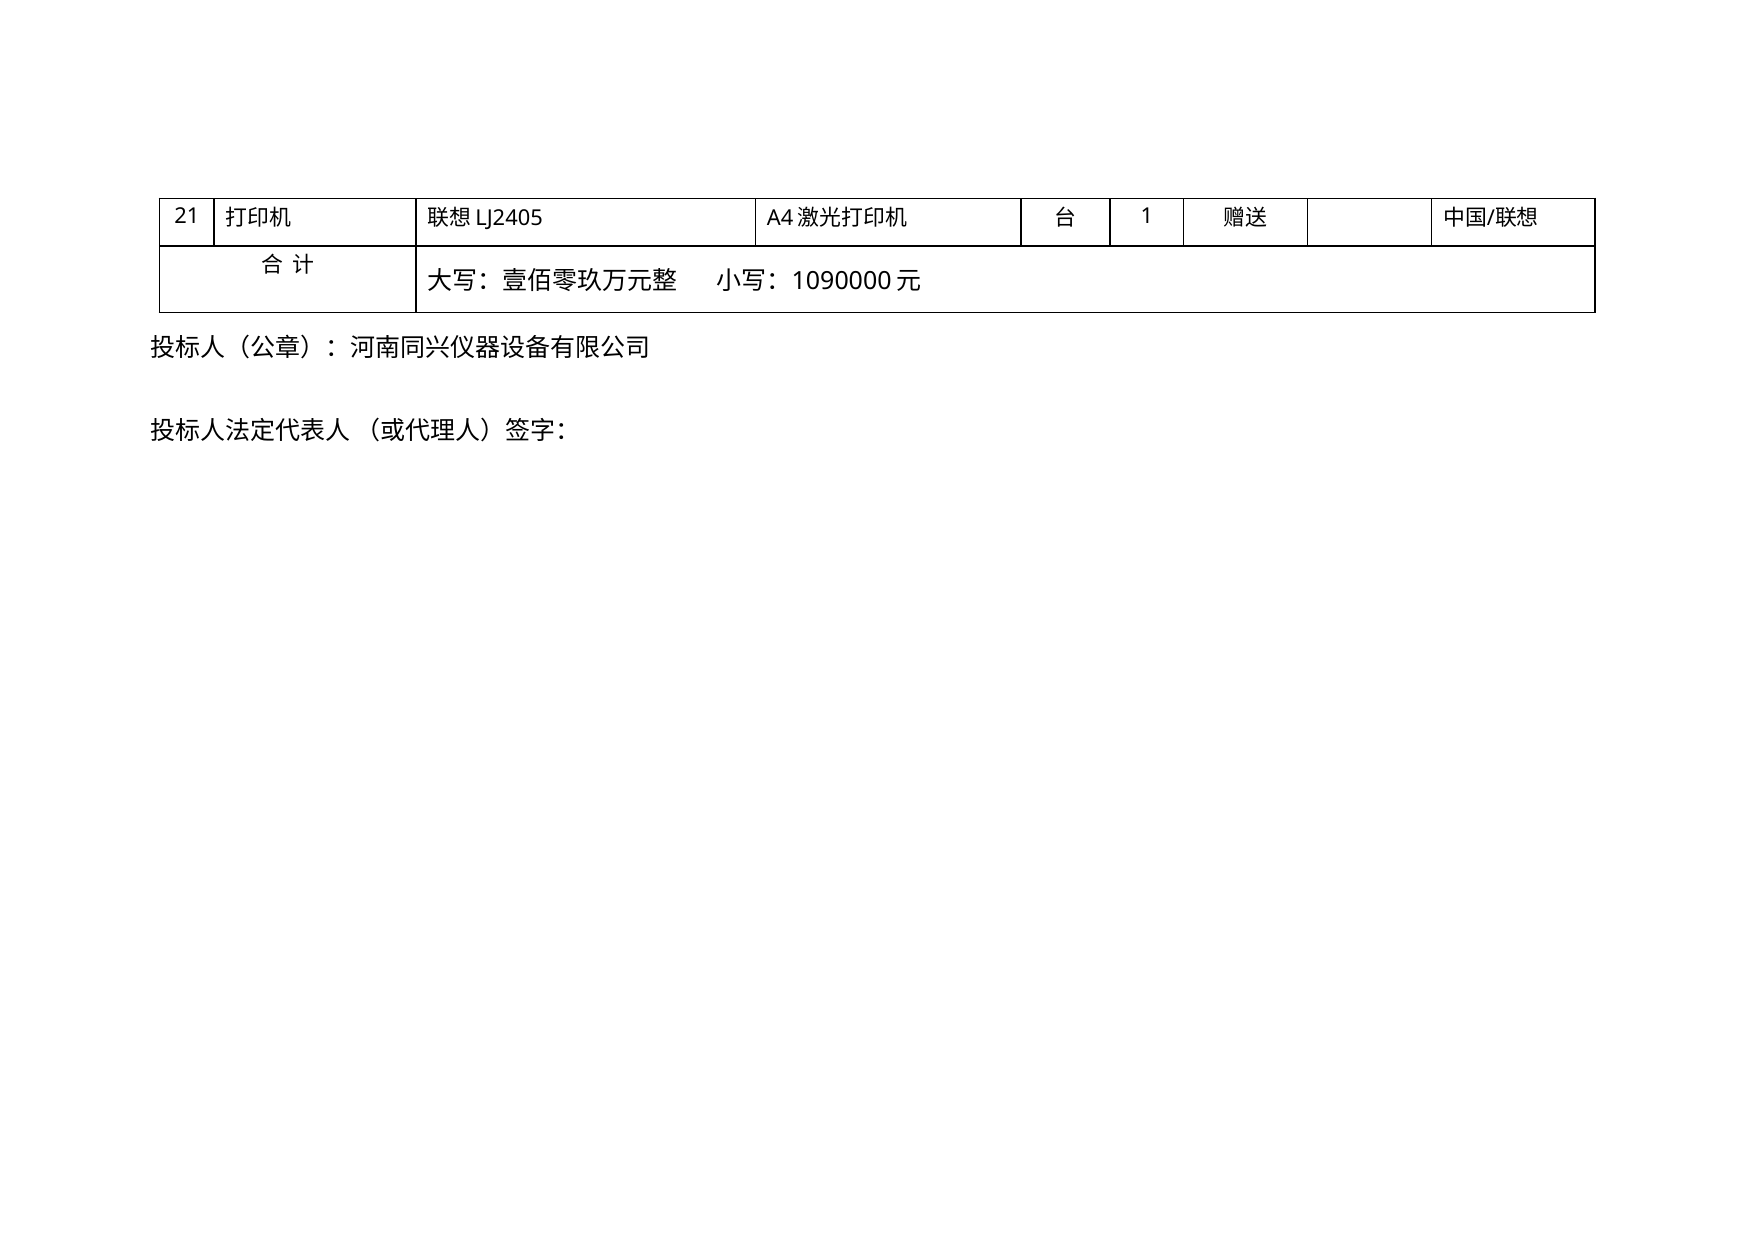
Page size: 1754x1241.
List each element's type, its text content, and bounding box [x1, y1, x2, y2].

text 投标人（公章）：河南同兴仪器设备有限公司 [150, 313, 1604, 378]
table_cell [1308, 199, 1431, 245]
table_cell 赠送 [1184, 199, 1307, 245]
table_cell 大写：壹佰零玖万元整 小写：1090000元 [417, 247, 1594, 311]
table_cell 打印机 [215, 199, 415, 245]
table_cell 联想LJ2405 [417, 199, 755, 245]
table_cell 1 [1111, 199, 1183, 245]
table_cell 中国/联想 [1432, 199, 1594, 245]
table_cell 台 [1022, 199, 1109, 245]
table_cell 合 计 [160, 247, 415, 311]
table_cell 21 [160, 199, 213, 245]
table_cell A4激光打印机 [756, 199, 1020, 245]
text 投标人法定代表人 （或代理人）签字： [150, 396, 1604, 461]
